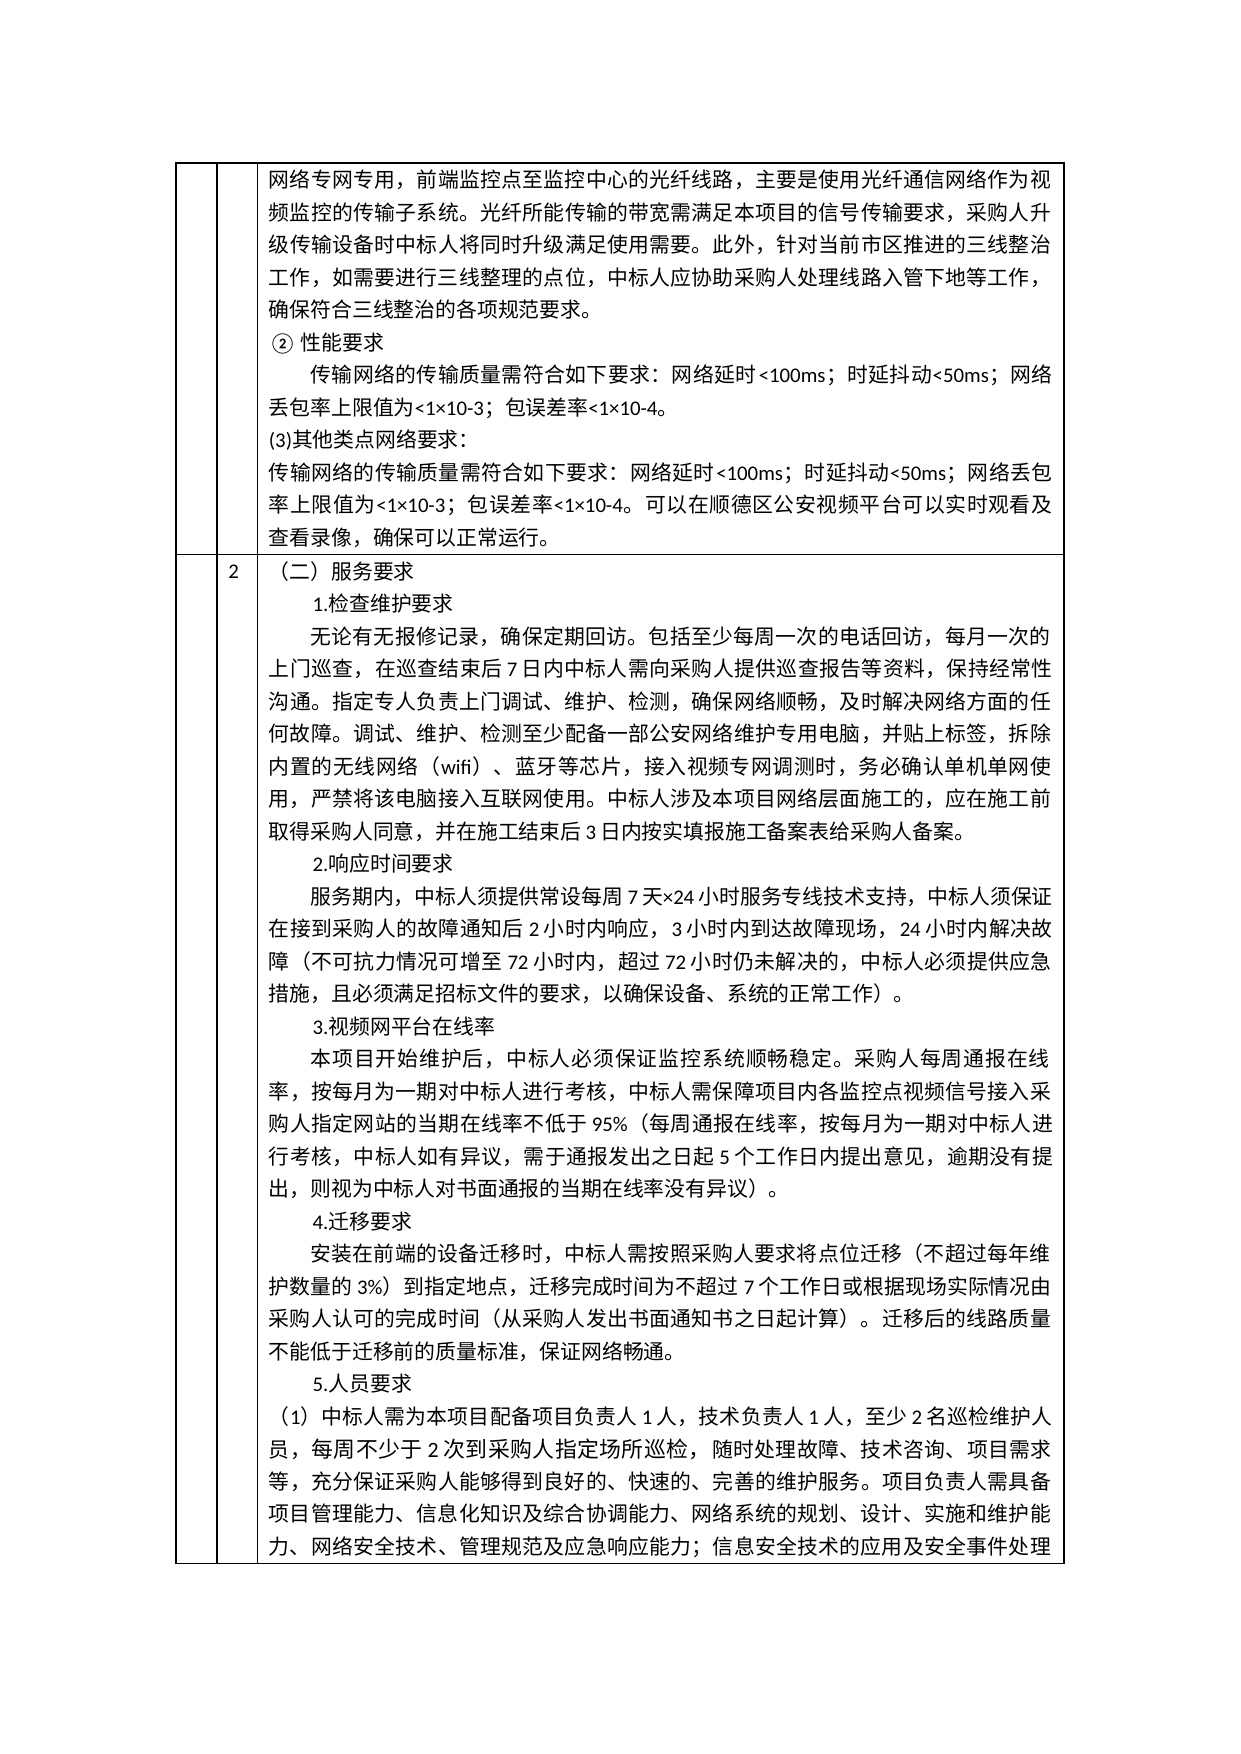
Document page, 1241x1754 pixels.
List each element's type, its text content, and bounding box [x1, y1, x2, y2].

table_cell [258, 555, 1063, 1563]
table_cell 2 [218, 555, 257, 1563]
table_cell [177, 164, 216, 553]
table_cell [258, 164, 1063, 553]
table_cell [177, 555, 216, 1563]
table_cell 1 [218, 164, 257, 553]
